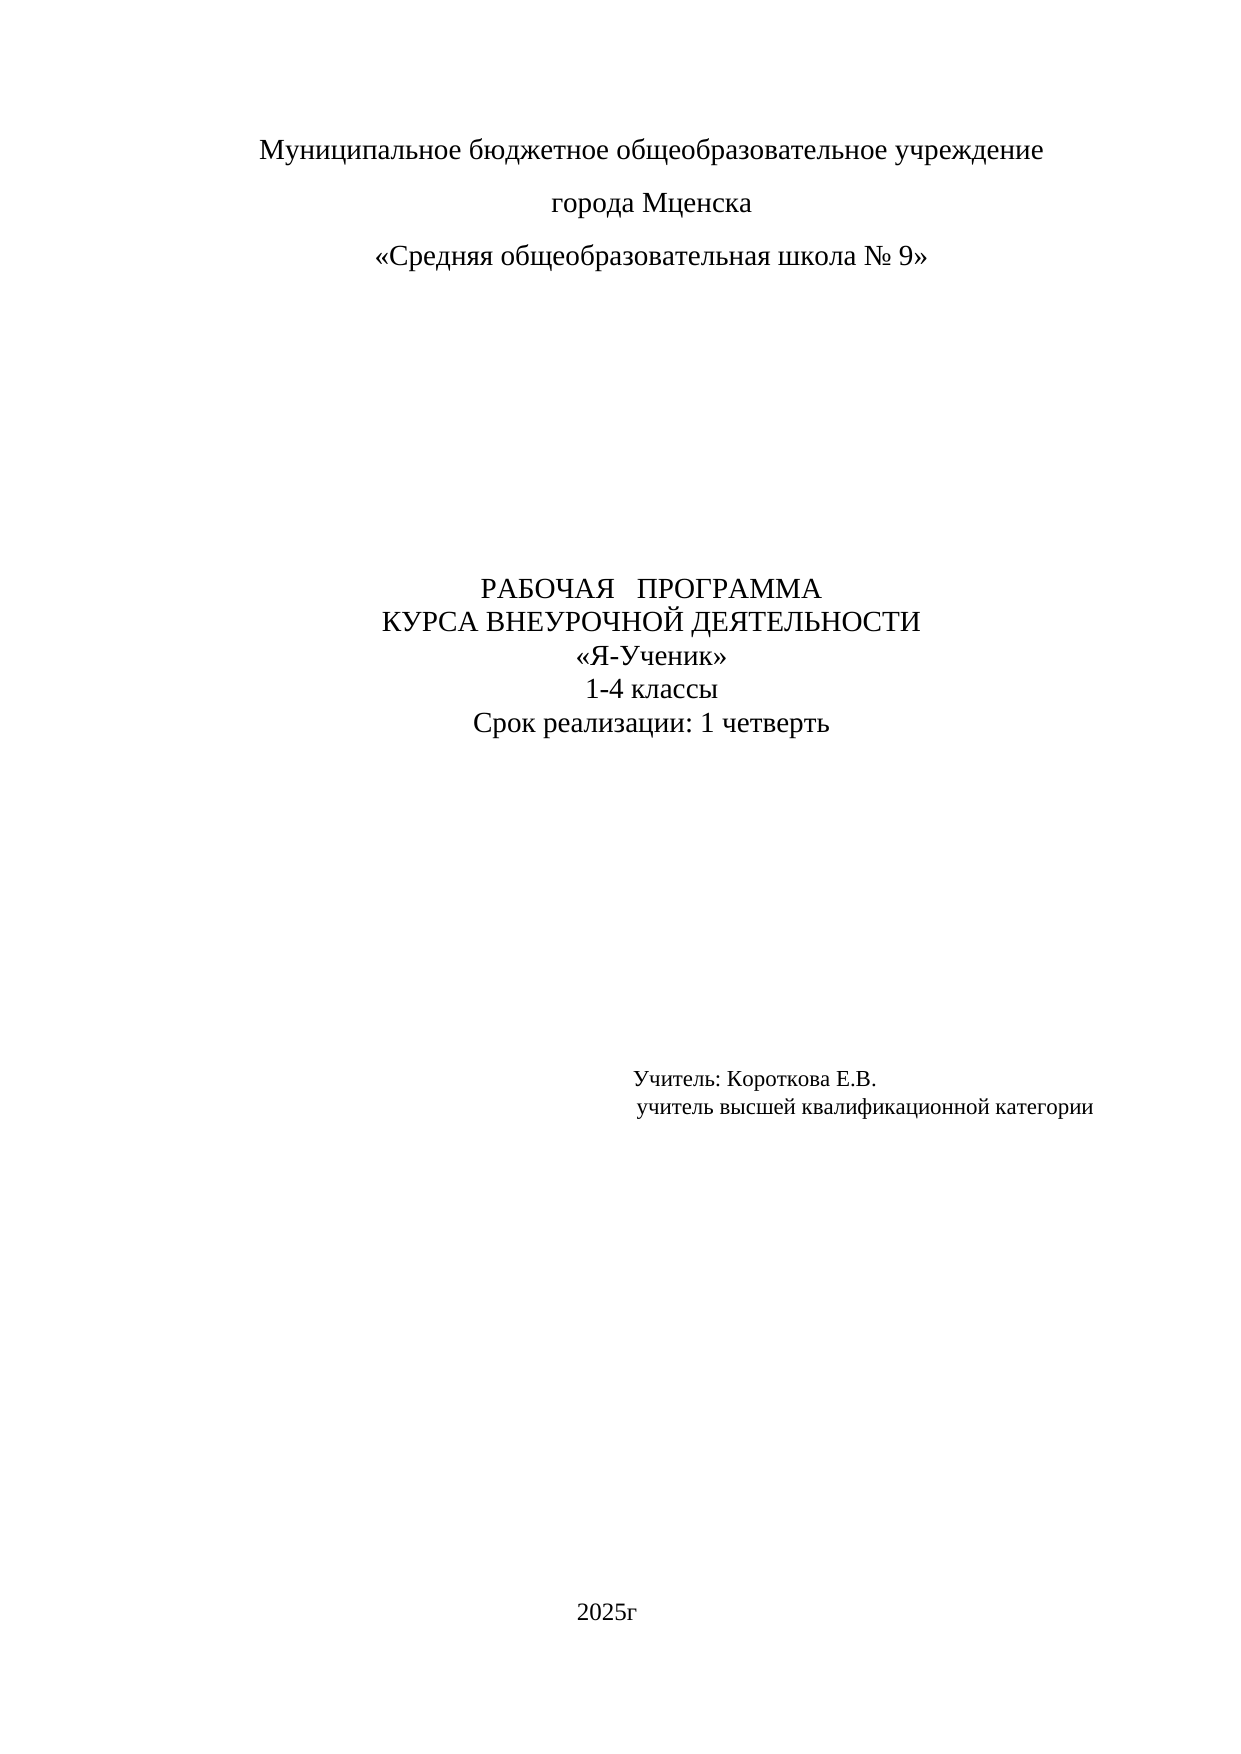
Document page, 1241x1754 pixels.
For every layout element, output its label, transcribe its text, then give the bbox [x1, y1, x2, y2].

text «Средняя общеобразовательная школа № 9» [135, 238, 1167, 271]
text КУРСА ВНЕУРОЧНОЙ ДЕЯТЕЛЬНОСТИ [135, 604, 1167, 638]
text учитель высшей квалификационной категории [135, 1093, 1167, 1119]
text РАБОЧАЯ ПРОГРАММА [135, 571, 1167, 604]
text 1-4 классы [135, 672, 1167, 705]
text «Я-Ученик» [135, 638, 1167, 672]
text города Мценска [135, 185, 1167, 218]
text Муниципальное бюджетное общеобразовательное учреждение [135, 132, 1167, 166]
text Срок реализации: 1 четверть [135, 705, 1167, 739]
text Учитель: Короткова Е.В. [135, 1065, 1167, 1091]
text 2025г [135, 1597, 1078, 1626]
